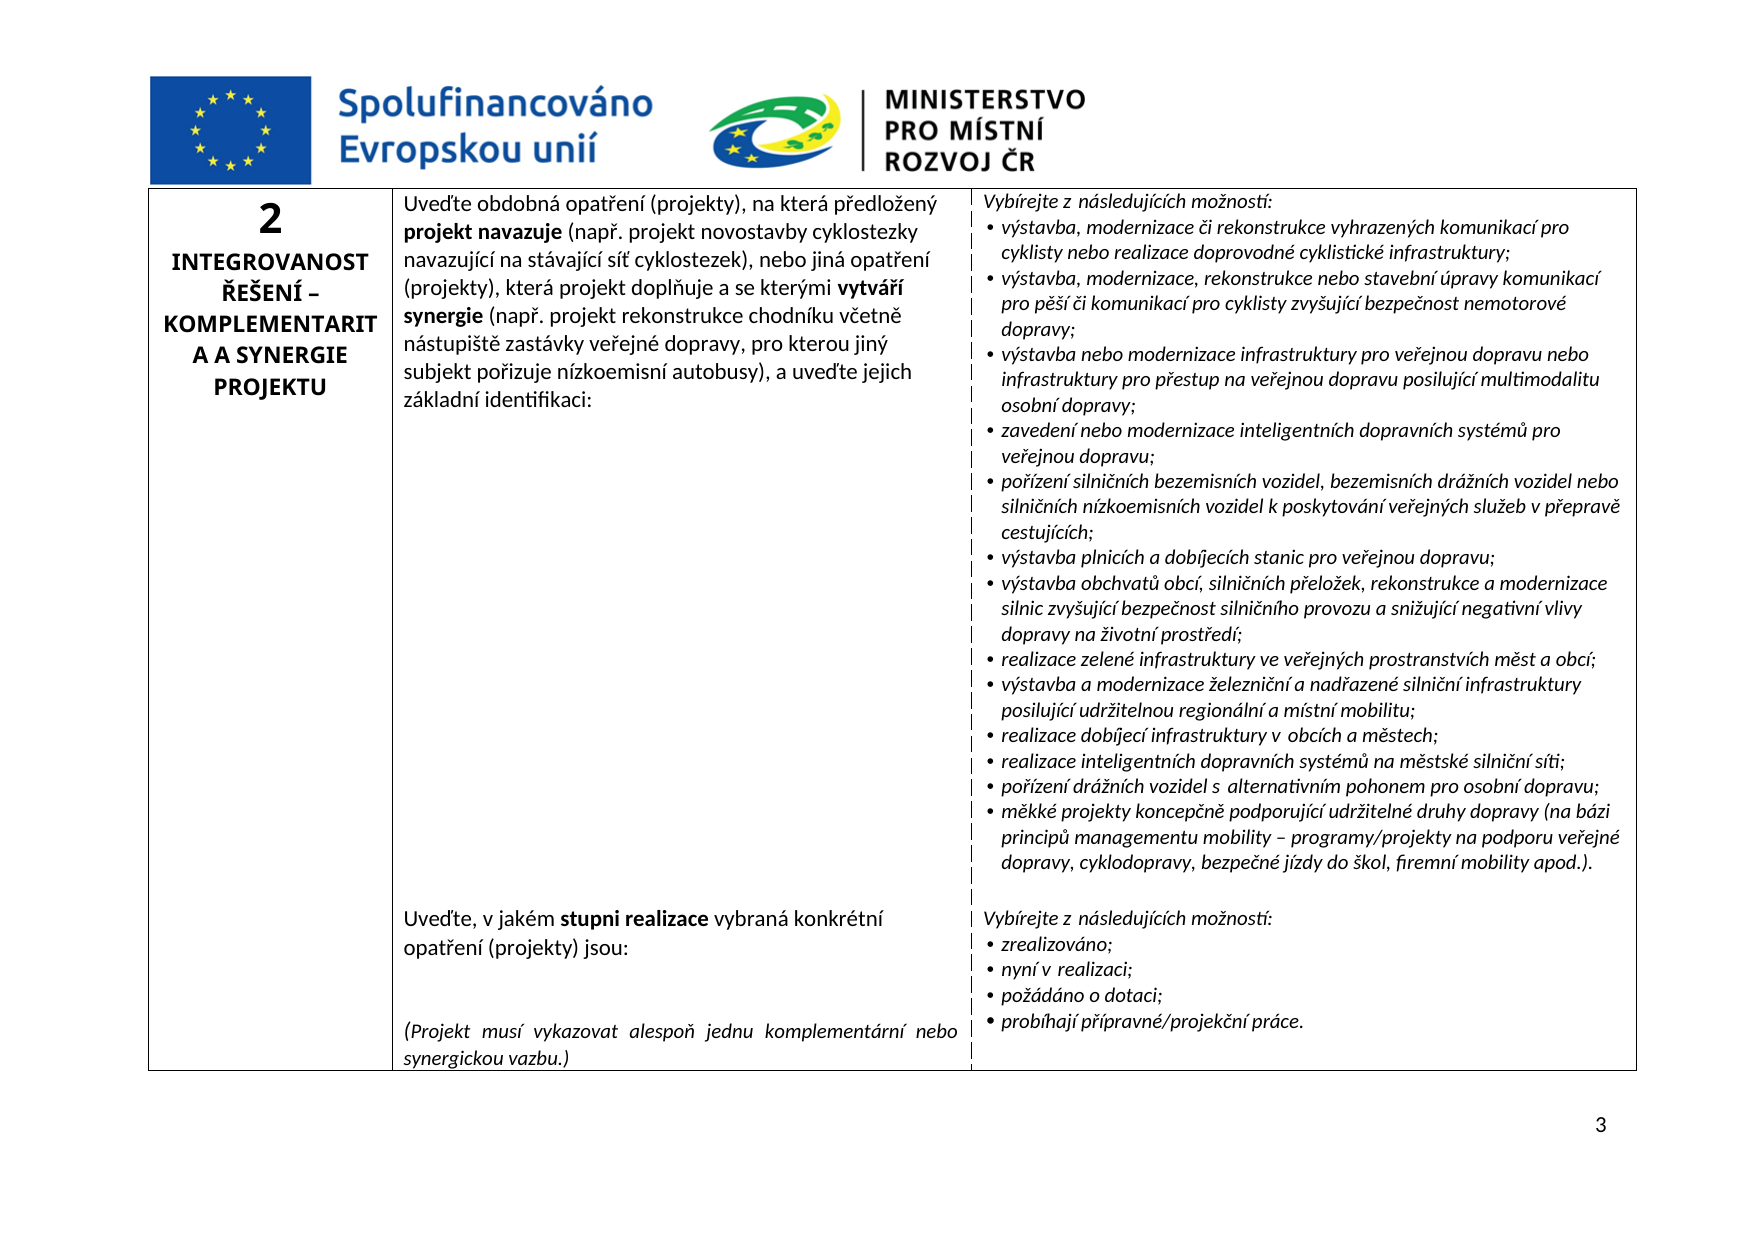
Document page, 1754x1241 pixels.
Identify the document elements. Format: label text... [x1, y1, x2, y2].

table_header 2 Integrovanost řešení – komplementarita a synergie projektu [149, 189, 392, 1070]
table_header Vybírejte z následujících možností: výstavba, modernizace či rekonstrukce vyhrazených komunikací pro cyklisty nebo realizace doprovodné cyklistické infrastruktury; výstavba, modernizace, rekonstrukce nebo stavební úpravy komunikací pro pěší či komunikací pro cyklisty zvyšující bezpečnost nemotorové dopravy; výstavba nebo modernizace infrastruktury pro veřejnou dopravu nebo infrastruktury pro přestup na veřejnou dopravu posilující multimodalitu osobní dopravy; zavedení nebo modernizace inteligentních dopravních systémů pro veřejnou dopravu; pořízení silničních bezemisních vozidel, bezemisních drážních vozidel nebo silničních nízkoemisních vozidel k poskytování veřejných služeb v přepravě cestujících; výstavba plnicích a dobíjecích stanic pro veřejnou dopravu; výstavba obchvatů obcí, silničních přeložek, rekonstrukce a modernizace silnic zvyšující bezpečnost silničního provozu a snižující negativní vlivy dopravy na životní prostředí; realizace zelené infrastruktury ve veřejných prostranstvích měst a obcí; výstavba a modernizace železniční a nadřazené silniční infrastruktury posilující udržitelnou regionální a místní mobilitu; realizace dobíjecí infrastruktury v obcích a městech; realizace inteligentních dopravních systémů na městské silniční síti; pořízení drážních vozidel s alternativním pohonem pro osobní dopravu; měkké projekty koncepčně podporující udržitelné druhy dopravy (na bázi principů managementu mobility – programy/projekty na podporu veřejné dopravy, cyklodopravy, bezpečné jízdy do škol, firemní mobility apod.). Vybírejte z následujících možností: zrealizováno; nyní v realizaci; požádáno o dotaci; probíhají přípravné/projekční práce. [972, 189, 1636, 1070]
picture [147, 73, 1093, 188]
table_header Uveďte obdobná opatření (projekty), na která předložený projekt navazuje (např. projekt novostavby cyklostezky navazující na stávající síť cyklostezek), nebo jiná opatření (projekty), která projekt doplňuje a se kterými vytváří synergie (např. projekt rekonstrukce chodníku včetně nástupiště zastávky veřejné dopravy, pro kterou jiný subjekt pořizuje nízkoemisní autobusy), a uveďte jejich základní identifikaci: Uveďte, v jakém stupni realizace vybraná konkrétní opatření (projekty) jsou: (Projekt musí vykazovat alespoň jednu komplementární nebo synergickou vazbu.) [393, 189, 972, 1070]
